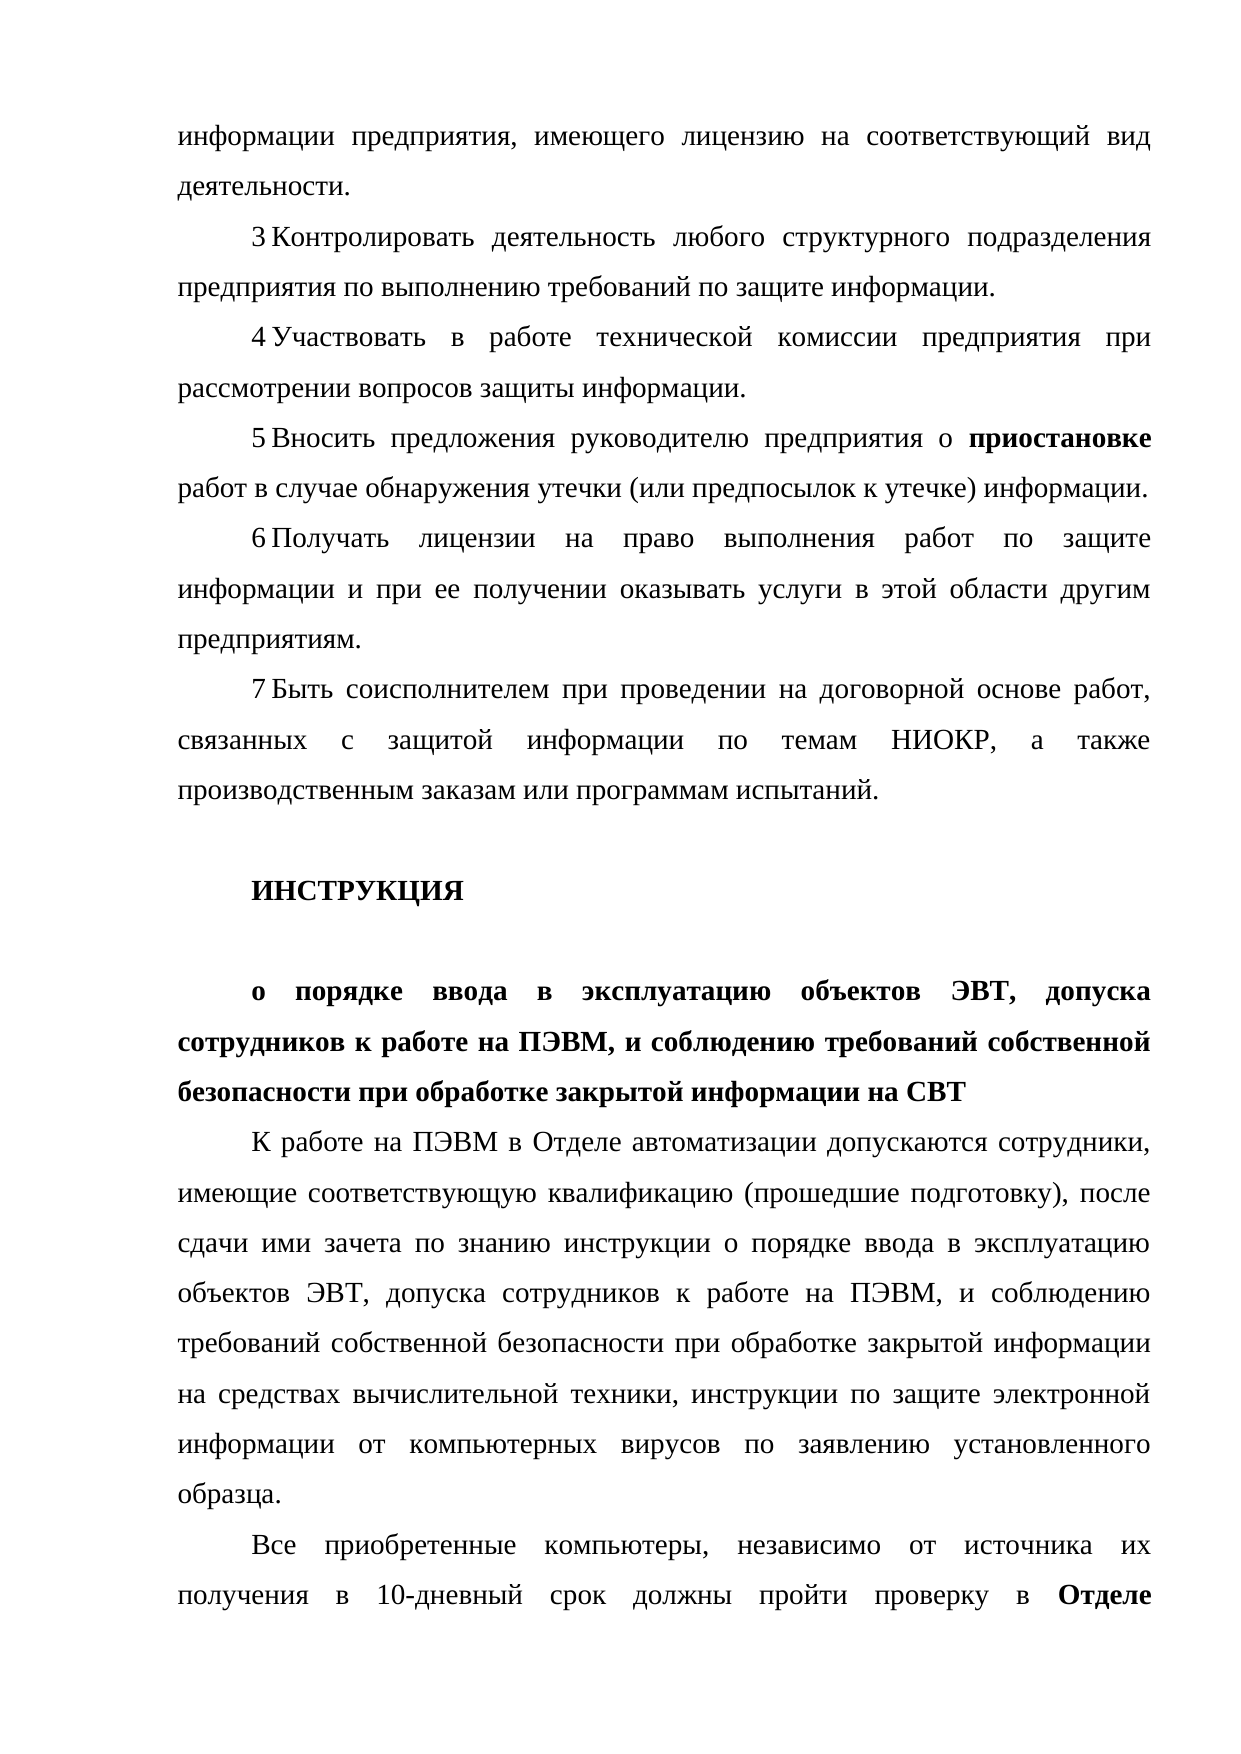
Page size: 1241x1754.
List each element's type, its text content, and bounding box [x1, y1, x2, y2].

text К работе на ПЭВМ в Отделе автоматизации допускаются сотрудники, имеющие соответствующую квалификацию (прошедшие подготовку), после сдачи ими зачета по знанию инструкции о порядке ввода в эксплуатацию объектов ЭВТ, допуска сотрудников к работе на ПЭВМ, и соблюдению требований собственной безопасности при обработке закрытой информации на средствах вычислительной техники, инструкции по защите электронной информации от компьютерных вирусов по заявлению установленного образца. [177, 1124, 1152, 1510]
list Быть соисполнителем при проведении на договорной основе работ, связанных с защитой информации по темам НИОКР, а также производственным заказам или программам испытаний. [177, 672, 1152, 806]
list Получать лицензии на право выполнения работ по защите информации и при ее получении оказывать услуги в этой области другим предприятиям. [177, 521, 1152, 655]
text о порядке ввода в эксплуатацию объектов ЭВТ, допуска сотрудников к работе на ПЭВМ, и соблюдению требований собственной безопасности при обработке закрытой информации на СВТ [177, 973, 1152, 1108]
list Вносить предложения руководителю предприятия о приостановке работ в случае обнаружения утечки (или предпосылок к утечке) информации. [177, 420, 1152, 504]
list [177, 118, 1152, 202]
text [177, 1527, 1152, 1611]
list Контролировать деятельность любого структурного подразделения предприятия по выполнению требований по защите информации. [177, 219, 1152, 303]
subtitle ИНСТРУКЦИЯ [177, 873, 1152, 906]
list Участвовать в работе технической комиссии предприятия при рассмотрении вопросов защиты информации. [177, 319, 1152, 403]
